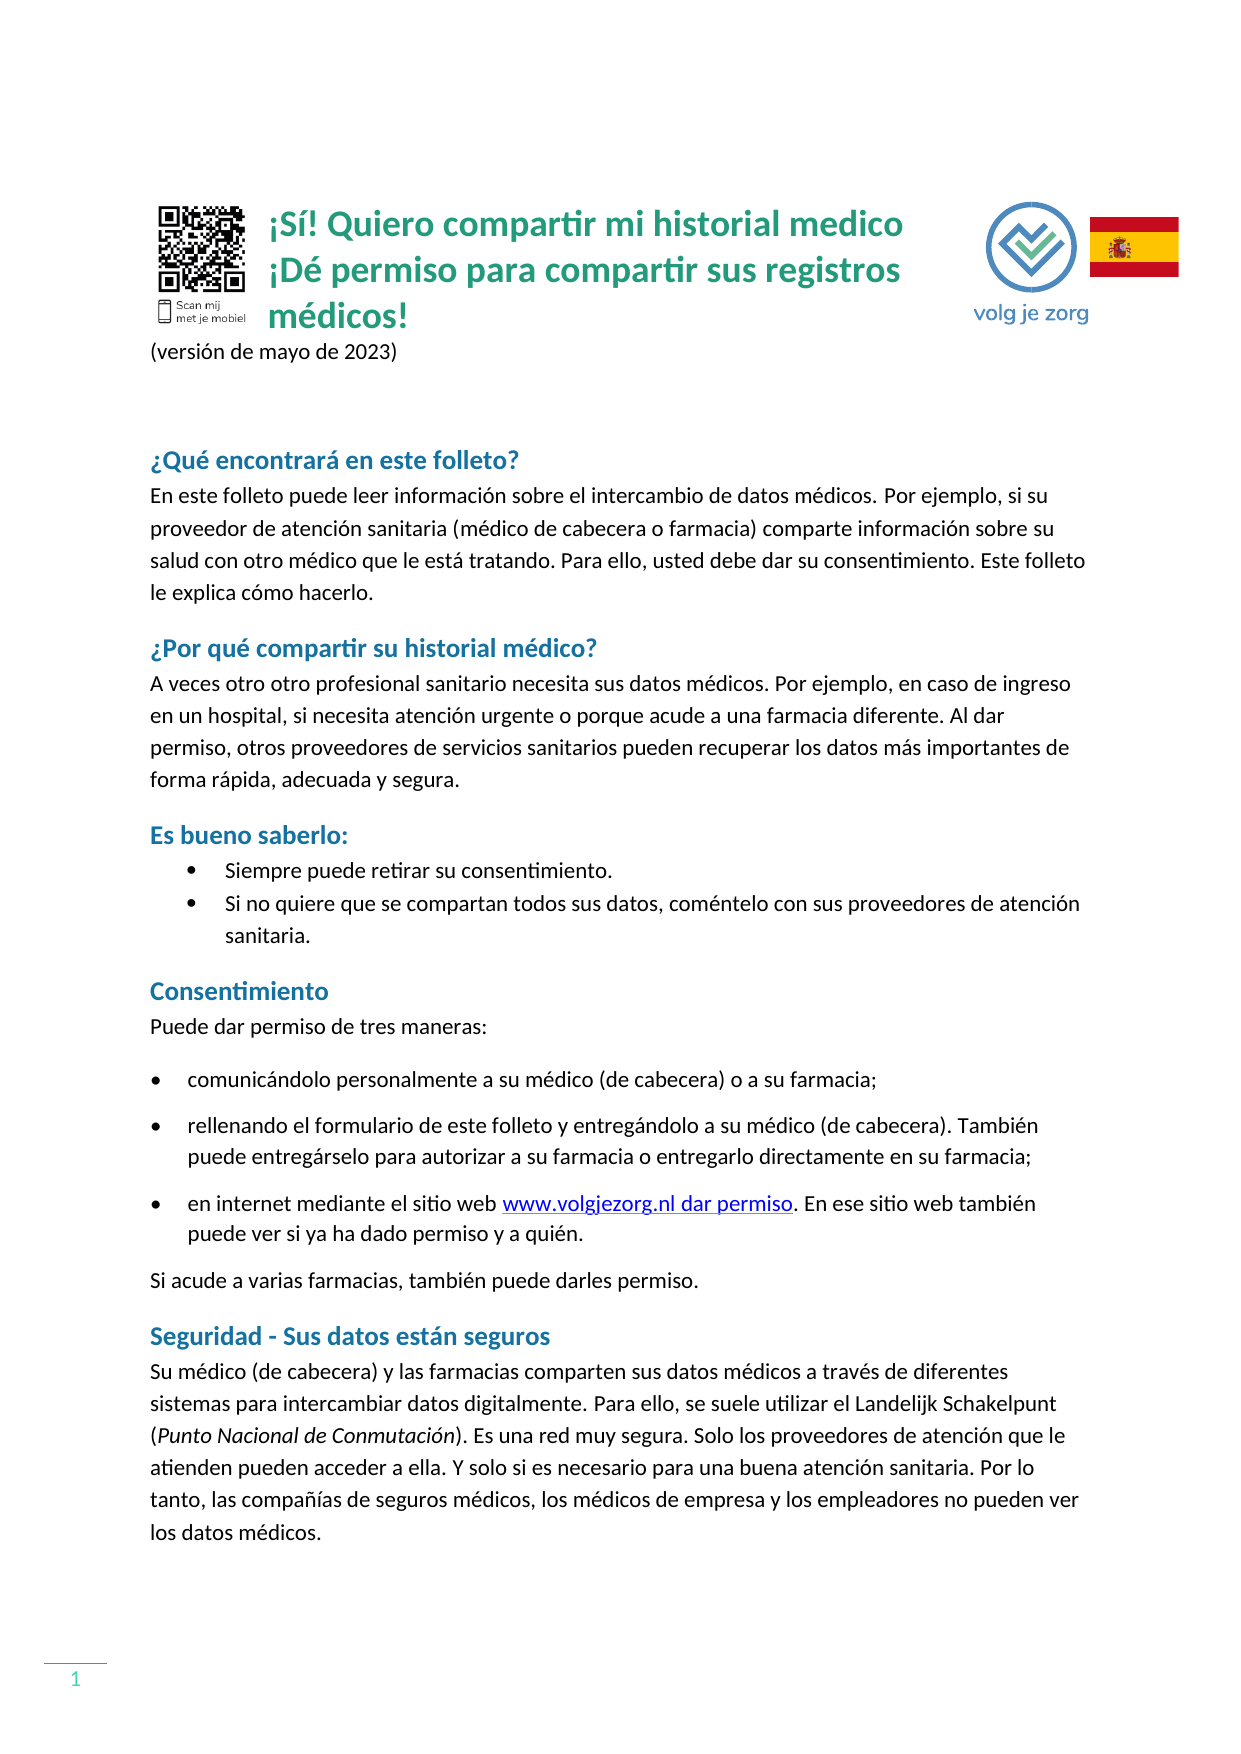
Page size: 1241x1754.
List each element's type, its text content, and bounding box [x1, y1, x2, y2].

subtitle Consentimiento [150, 974, 1090, 1007]
picture [154, 202, 249, 326]
text Si acude a varias farmacias, también puede darles permiso. [150, 1266, 1090, 1294]
list Siempre puede retirar su consentimiento. [187, 856, 1090, 884]
text Puede dar permiso de tres maneras: [150, 1012, 1090, 1040]
text Su médico (de cabecera) y las farmacias comparten sus datos médicos a través de diferentes sistemas para intercambiar datos digitalmente. Para ello, se suele utilizar el Landelijk Schakelpunt (Punto Nacional de Conmutación). Es una red muy segura. Solo los proveedores de atención que le atienden pueden acceder a ella. Y solo si es necesario para una buena atención sanitaria. Por lo tanto, las compañías de seguros médicos, los médicos de empresa y los empleadores no pueden ver los datos médicos. [150, 1357, 1090, 1546]
list comunicándolo personalmente a su médico (de cabecera) o a su farmacia; [150, 1065, 1090, 1093]
subtitle ¿Por qué compartir su historial médico? [150, 631, 1090, 664]
subtitle ¿Qué encontrará en este folleto? [150, 443, 1090, 477]
subtitle Es bueno saberlo: [150, 818, 1090, 852]
text A veces otro otro profesional sanitario necesita sus datos médicos. Por ejemplo, en caso de ingreso en un hospital, si necesita atención urgente o porque acude a una farmacia diferente. Al dar permiso, otros proveedores de servicios sanitarios pueden recuperar los datos más importantes de forma rápida, adecuada y segura. [150, 669, 1090, 793]
subtitle ¡Sí! Quiero compartir mi historial medico ¡Dé permiso para compartir sus registros médicos! [150, 200, 1090, 337]
picture [1090, 217, 1179, 277]
list rellenando el formulario de este folleto y entregándolo a su médico (de cabecera). También puede entregárselo para autorizar a su farmacia o entregarlo directamente en su farmacia; [150, 1112, 1090, 1170]
subtitle Seguridad - Sus datos están seguros [150, 1319, 1090, 1352]
text (versión de mayo de 2023) [150, 337, 1090, 366]
list Si no quiere que se compartan todos sus datos, coméntelo con sus proveedores de atención sanitaria. [187, 889, 1090, 949]
text En este folleto puede leer información sobre el intercambio de datos médicos. Por ejemplo, si su proveedor de atención sanitaria (médico de cabecera o farmacia) comparte información sobre su salud con otro médico que le está tratando. Para ello, usted debe dar su consentimiento. Este folleto le explica cómo hacerlo. [150, 481, 1090, 606]
list en internet mediante el sitio web www.volgjezorg.nl dar permiso. En ese sitio web también puede ver si ya ha dado permiso y a quién. [150, 1189, 1090, 1247]
